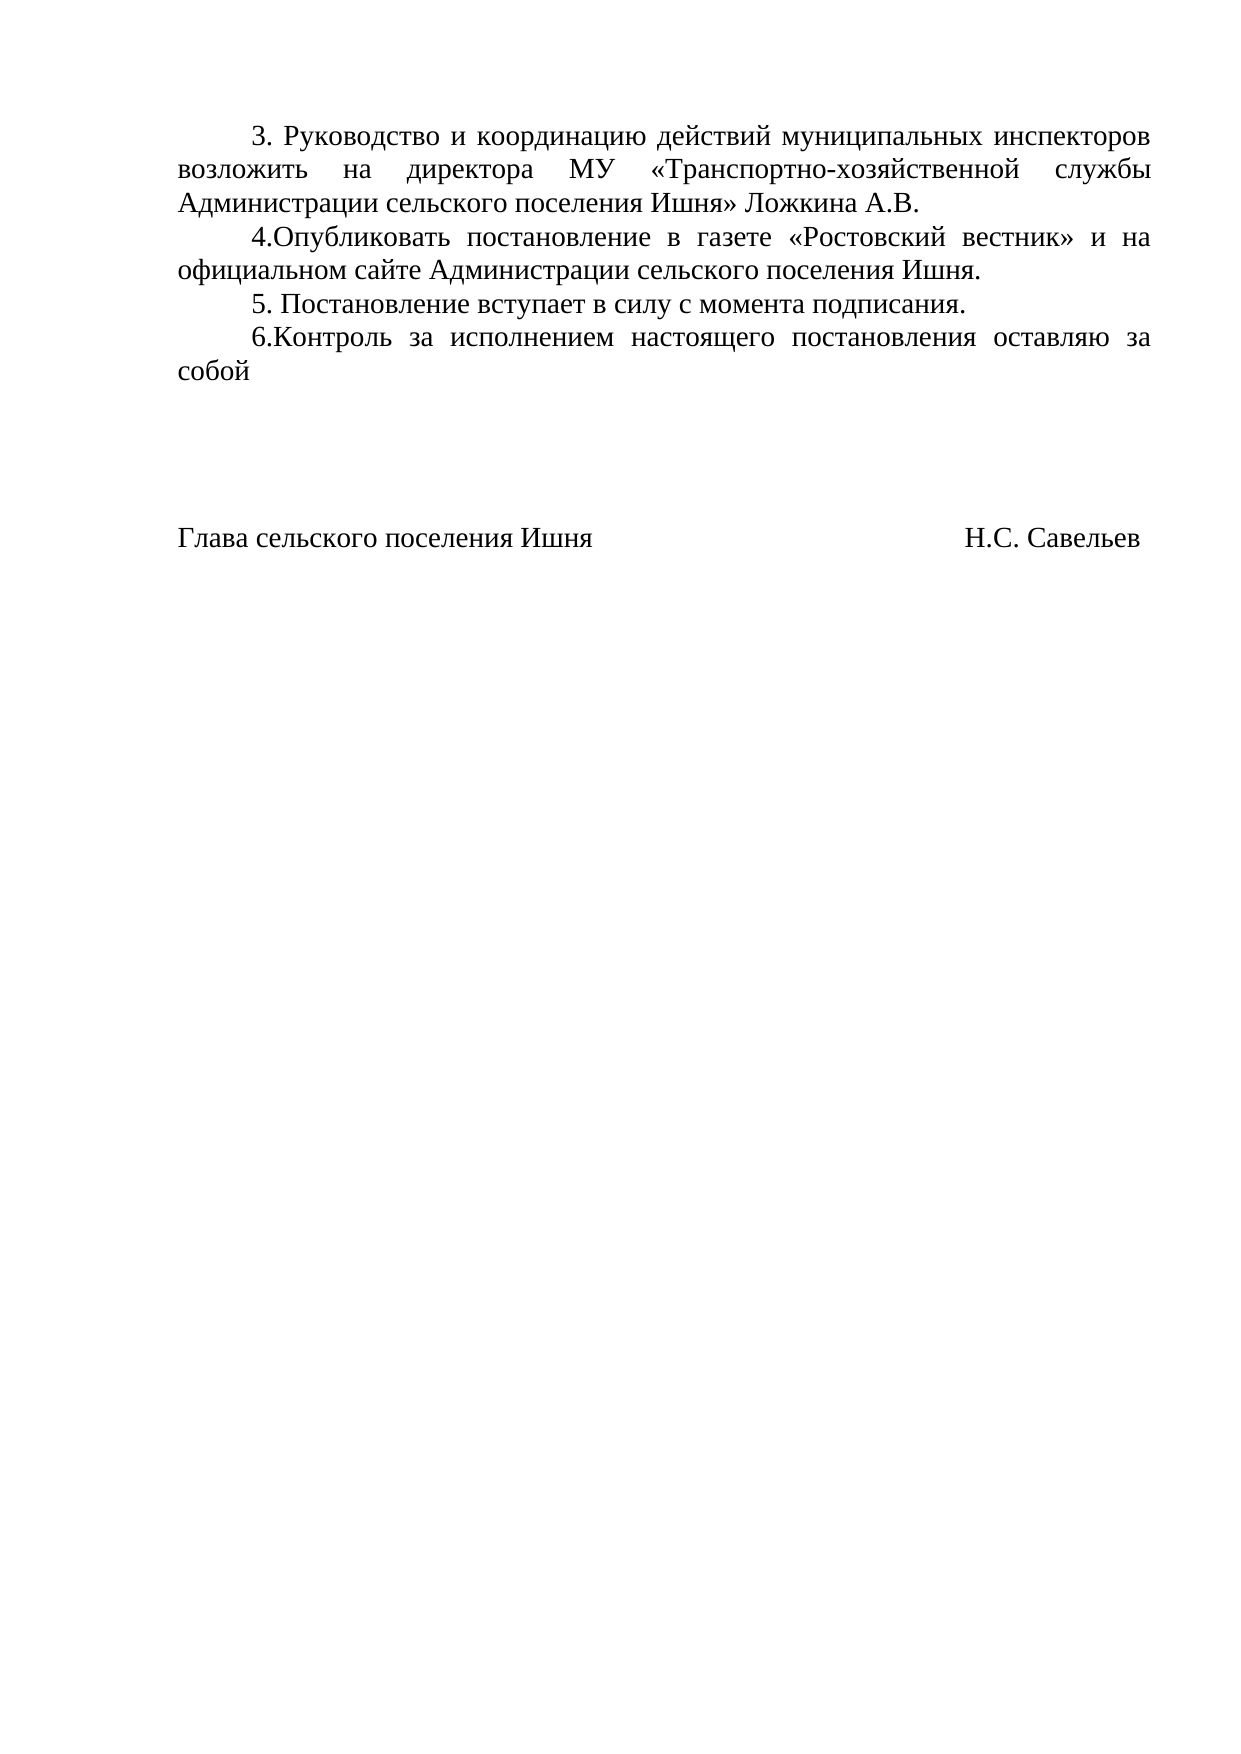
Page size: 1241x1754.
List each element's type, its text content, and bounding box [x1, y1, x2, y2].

text 6.Контроль за исполнением настоящего постановления оставляю за собой [177, 319, 1152, 386]
text Глава сельского поселения Ишня Н.С. Савельев [177, 521, 1152, 554]
text 3. Руководство и координацию действий муниципальных инспекторов возложить на директора МУ «Транспортно-хозяйственной службы Администрации сельского поселения Ишня» Ложкина А.В. [177, 118, 1152, 219]
text 5. Постановление вступает в силу с момента подписания. [177, 286, 1152, 319]
text 4.Опубликовать постановление в газете «Ростовский вестник» и на официальном сайте Администрации сельского поселения Ишня. [177, 219, 1152, 286]
